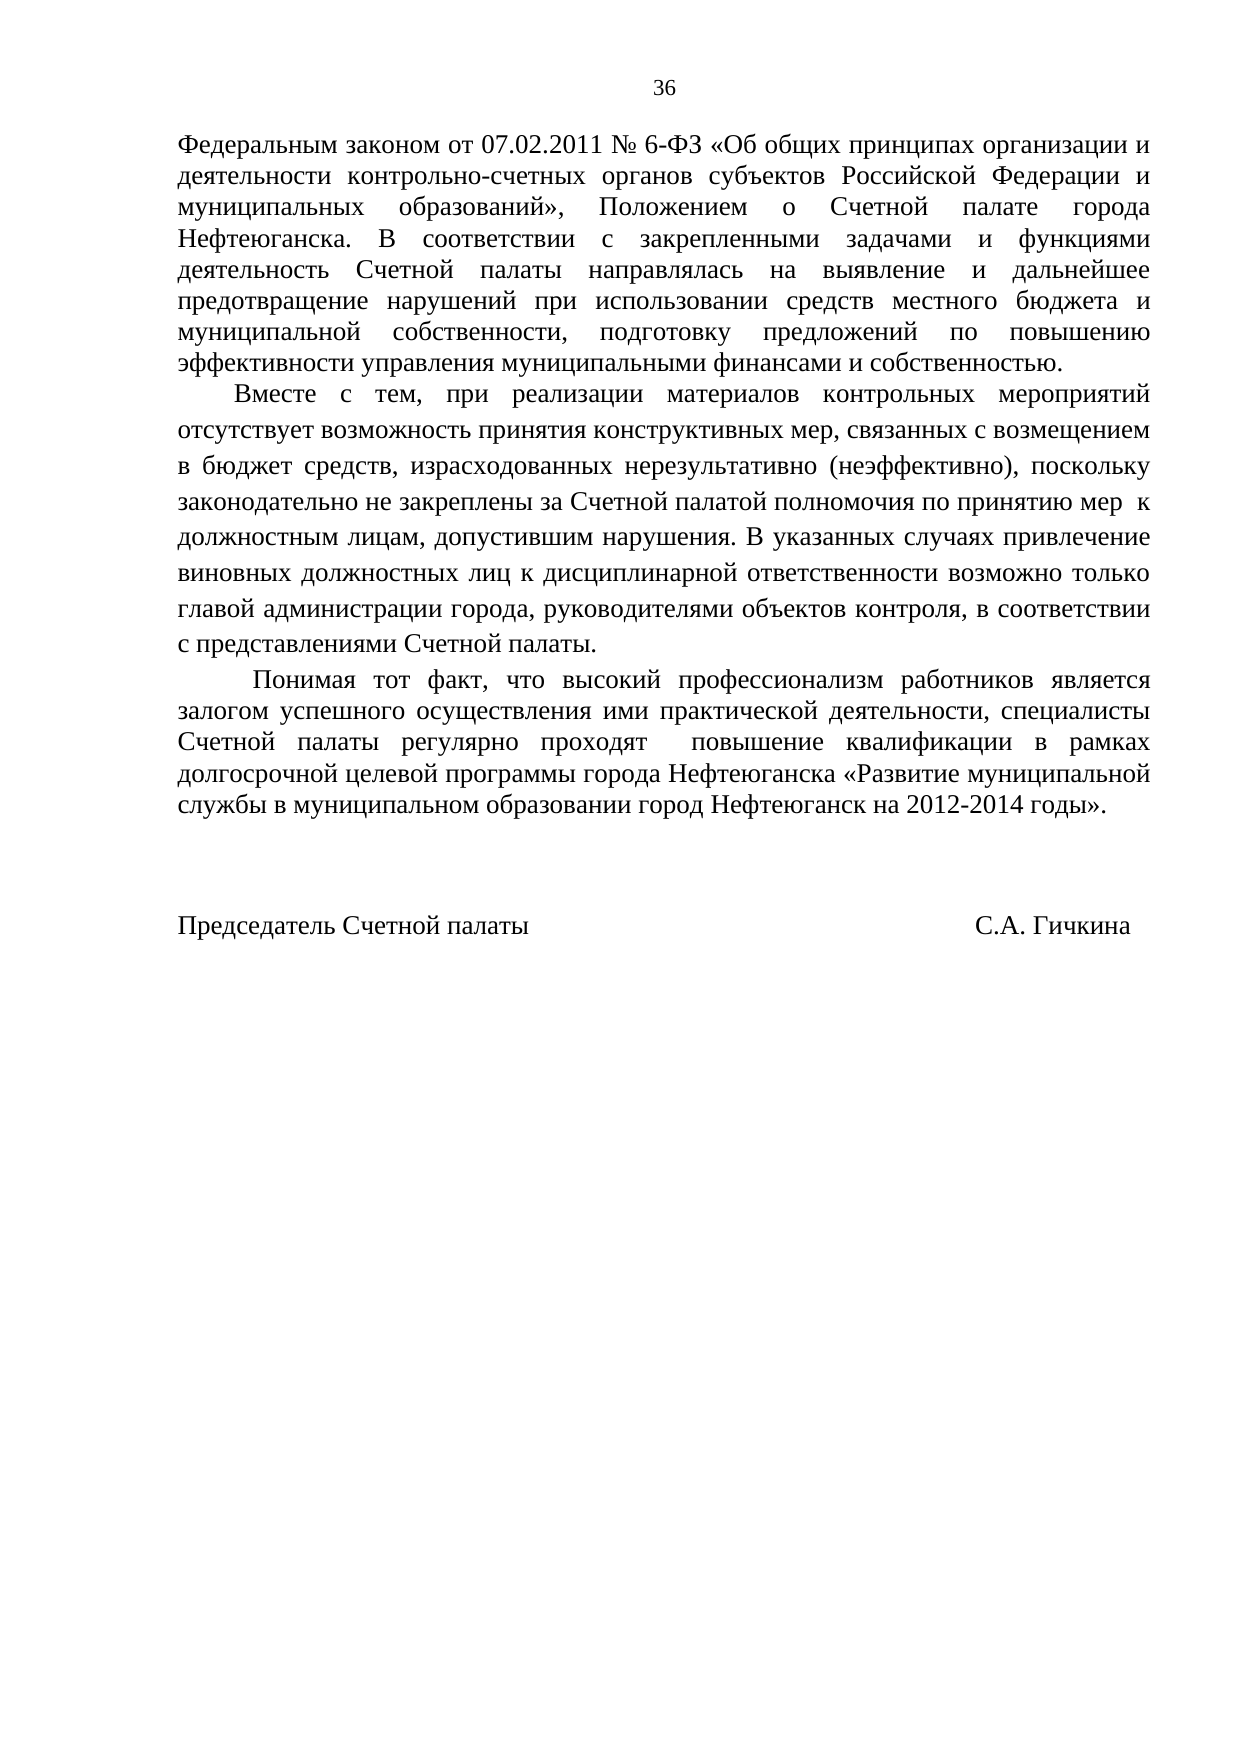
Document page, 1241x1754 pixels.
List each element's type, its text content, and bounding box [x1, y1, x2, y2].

text Понимая тот факт, что высокий профессионализм работников является залогом успешного осуществления ими практической деятельности, специалисты Счетной палаты регулярно проходят повышение квалификации в рамках долгосрочной целевой программы города Нефтеюганска «Развитие муниципальной службы в муниципальном образовании город Нефтеюганск на 2012-2014 годы». [177, 663, 1152, 819]
text Вместе с тем, при реализации материалов контрольных мероприятий отсутствует возможность принятия конструктивных мер, связанных с возмещением в бюджет средств, израсходованных нерезультативно (неэффективно), поскольку законодательно не закреплены за Счетной палатой полномочия по принятию мер к должностным лицам, допустившим нарушения. В указанных случаях привлечение виновных должностных лиц к дисциплинарной ответственности возможно только главой администрации города, руководителями объектов контроля, в соответствии с представлениями Счетной палаты. [177, 377, 1152, 659]
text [177, 128, 1152, 377]
text Председатель Счетной палаты С.А. Гичкина [177, 909, 1152, 940]
